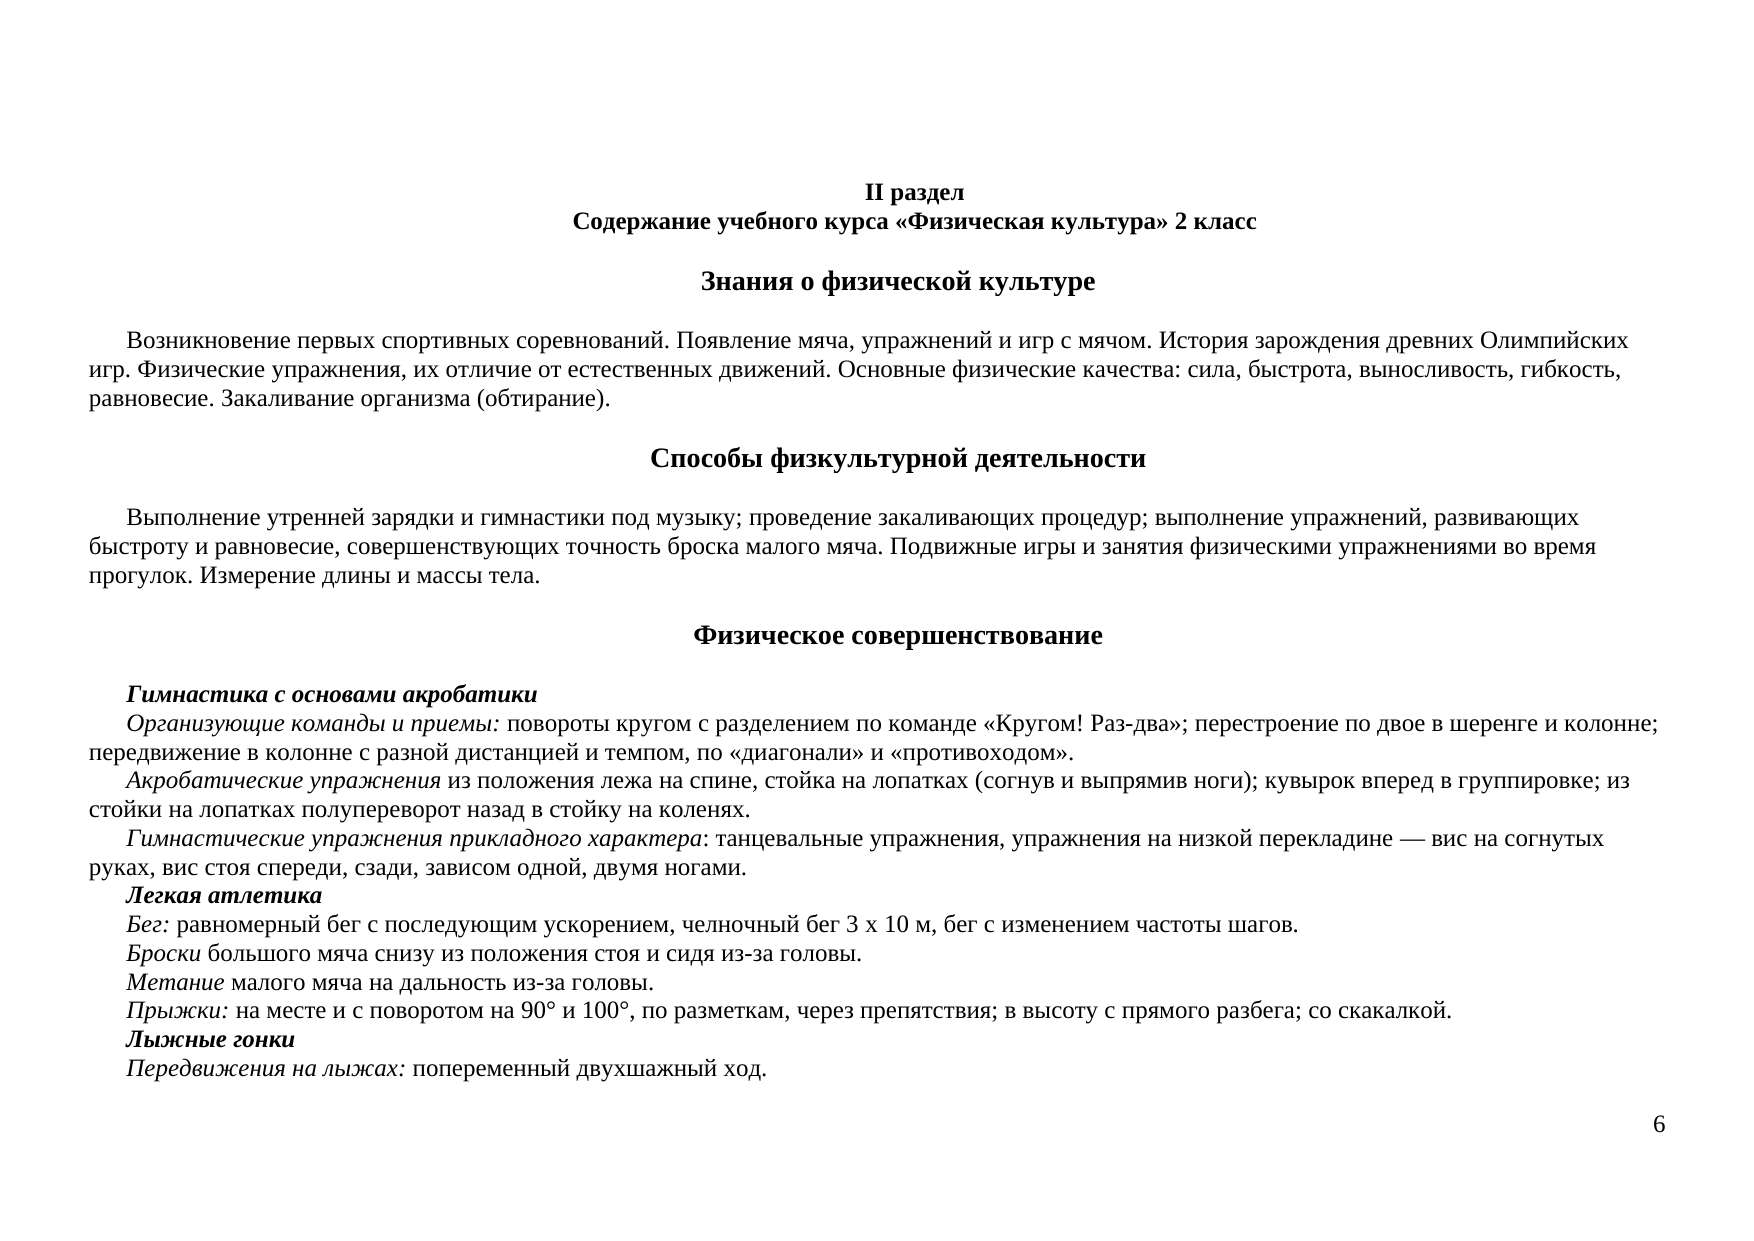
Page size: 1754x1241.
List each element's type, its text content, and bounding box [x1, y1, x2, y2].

text Возникновение первых спортивных соревнований. Появление мяча, упражнений и игр с мячом. История зарождения древних Олимпийских игр. Физические упражнения, их отличие от естественных движений. Основные физические качества: сила, быстрота, выносливость, гибкость, равновесие. Закаливание организма (обтирание). [89, 325, 1665, 412]
text Выполнение утренней зарядки и гимнастики под музыку; проведение закаливающих процедур; выполнение упражнений, развивающих быстроту и равновесие, совершенствующих точность броска малого мяча. Подвижные игры и занятия физическими упражнениями во время прогулок. Измерение длины и массы тела. [89, 502, 1665, 589]
text Знания о физической культуре [89, 264, 1665, 296]
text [89, 679, 1665, 1082]
list Содержание учебного курса «Физическая культура» 2 класс [164, 206, 1665, 235]
text Физическое совершенствование [89, 618, 1665, 650]
text Способы физкультурной деятельности [89, 441, 1665, 473]
list II раздел [164, 177, 1665, 206]
